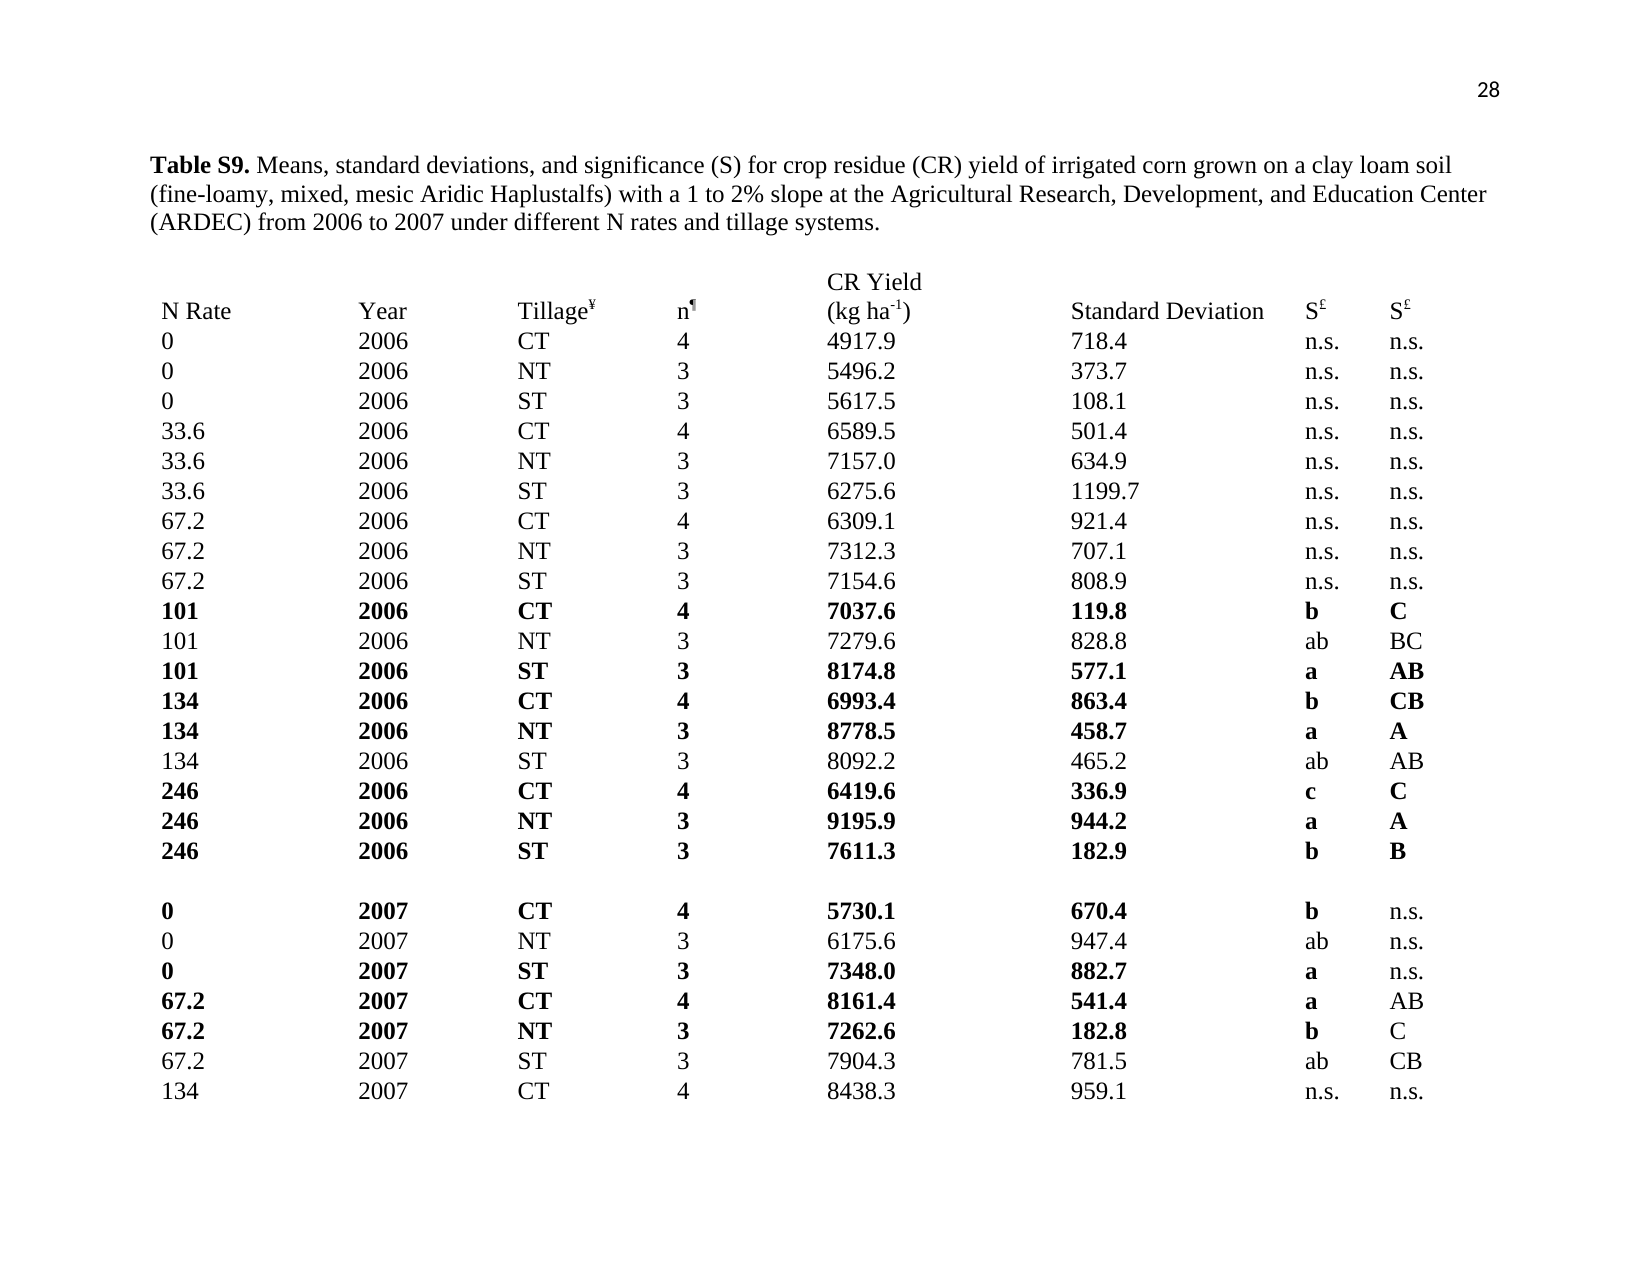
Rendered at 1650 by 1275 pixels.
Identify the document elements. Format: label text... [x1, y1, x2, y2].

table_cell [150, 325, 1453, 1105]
text Table S9. Means, standard deviations, and significance (S) for crop residue (CR) yield of irrigated corn grown on a clay loam soil (fine-loamy, mixed, mesic Aridic Haplustalfs) with a 1 to 2% slope at the Agricultural Research, Development, and Education Center (ARDEC) from 2006 to 2007 under different N rates and tillage systems. [150, 150, 1500, 236]
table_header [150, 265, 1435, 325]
